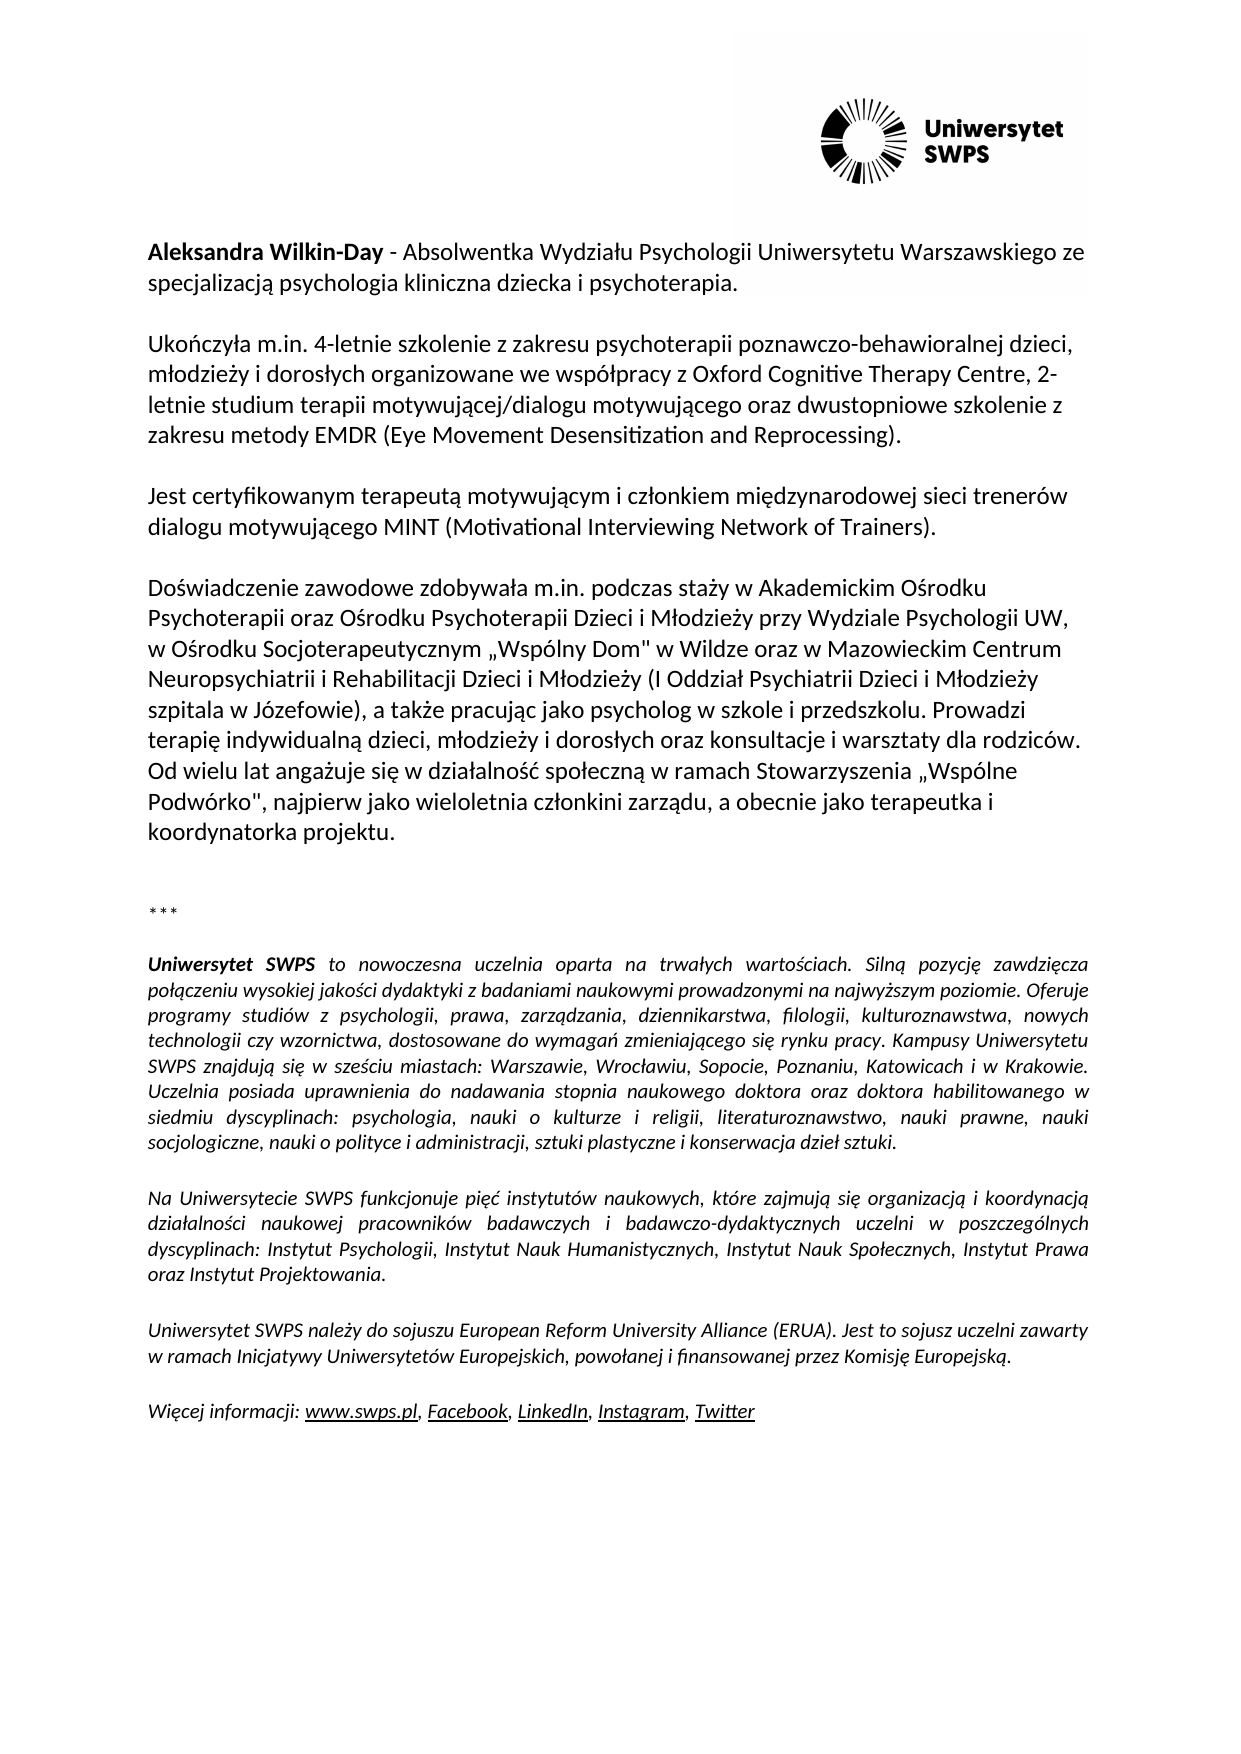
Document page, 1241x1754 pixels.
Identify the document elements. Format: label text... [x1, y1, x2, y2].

text Uniwersytet SWPS to nowoczesna uczelnia oparta na trwałych wartościach. Silną pozycję zawdzięcza połączeniu wysokiej jakości dydaktyki z badaniami naukowymi prowadzonymi na najwyższym poziomie. Oferuje programy studiów z psychologii, prawa, zarządzania, dziennikarstwa, filologii, kulturoznawstwa, nowych technologii czy wzornictwa, dostosowane do wymagań zmieniającego się rynku pracy. Kampusy Uniwersytetu SWPS znajdują się w sześciu miastach: Warszawie, Wrocławiu, Sopocie, Poznaniu, Katowicach i w Krakowie. Uczelnia posiada uprawnienia do nadawania stopnia naukowego doktora oraz doktora habilitowanego w siedmiu dyscyplinach: psychologia, nauki o kulturze i religii, literaturoznawstwo, nauki prawne, nauki socjologiczne, nauki o polityce i administracji, sztuki plastyczne i konserwacja dzieł sztuki. [148, 951, 1092, 1155]
text Aleksandra Wilkin-Day - Absolwentka Wydziału Psychologii Uniwersytetu Warszawskiego ze specjalizacją psychologia kliniczna dziecka i psychoterapia. [148, 236, 1092, 297]
text Na Uniwersytecie SWPS funkcjonuje pięć instytutów naukowych, które zajmują się organizacją i koordynacją działalności naukowej pracowników badawczych i badawczo-dydaktycznych uczelni w poszczególnych dyscyplinach: Instytut Psychologii, Instytut Nauk Humanistycznych, Instytut Nauk Społecznych, Instytut Prawa oraz Instytut Projektowania. [148, 1185, 1092, 1287]
text *** [148, 903, 1092, 928]
text Ukończyła m.in. 4-letnie szkolenie z zakresu psychoterapii poznawczo-behawioralnej dzieci, młodzieży i dorosłych organizowane we współpracy z Oxford Cognitive Therapy Centre, 2-letnie studium terapii motywującej/dialogu motywującego oraz dwustopniowe szkolenie z zakresu metody EMDR (Eye Movement Desensitization and Reprocessing). [148, 328, 1092, 450]
picture [731, 29, 1090, 236]
text Doświadczenie zawodowe zdobywała m.in. podczas staży w Akademickim Ośrodku Psychoterapii oraz Ośrodku Psychoterapii Dzieci i Młodzieży przy Wydziale Psychologii UW, w Ośrodku Socjoterapeutycznym „Wspólny Dom" w Wildze oraz w Mazowieckim Centrum Neuropsychiatrii i Rehabilitacji Dzieci i Młodzieży (I Oddział Psychiatrii Dzieci i Młodzieży szpitala w Józefowie), a także pracując jako psycholog w szkole i przedszkolu. Prowadzi terapię indywidualną dzieci, młodzieży i dorosłych oraz konsultacje i warsztaty dla rodziców. Od wielu lat angażuje się w działalność społeczną w ramach Stowarzyszenia „Wspólne Podwórko", najpierw jako wieloletnia członkini zarządu, a obecnie jako terapeutka i koordynatorka projektu. [148, 572, 1092, 847]
text Więcej informacji: www.swps.pl, Facebook, LinkedIn, Instagram, Twitter [148, 1399, 1092, 1424]
text Uniwersytet SWPS należy do sojuszu European Reform University Alliance (ERUA). Jest to sojusz uczelni zawarty w ramach Inicjatywy Uniwersytetów Europejskich, powołanej i finansowanej przez Komisję Europejską. [148, 1317, 1092, 1368]
text Jest certyfikowanym terapeutą motywującym i członkiem międzynarodowej sieci trenerów dialogu motywującego MINT (Motivational Interviewing Network of Trainers). [148, 480, 1092, 541]
